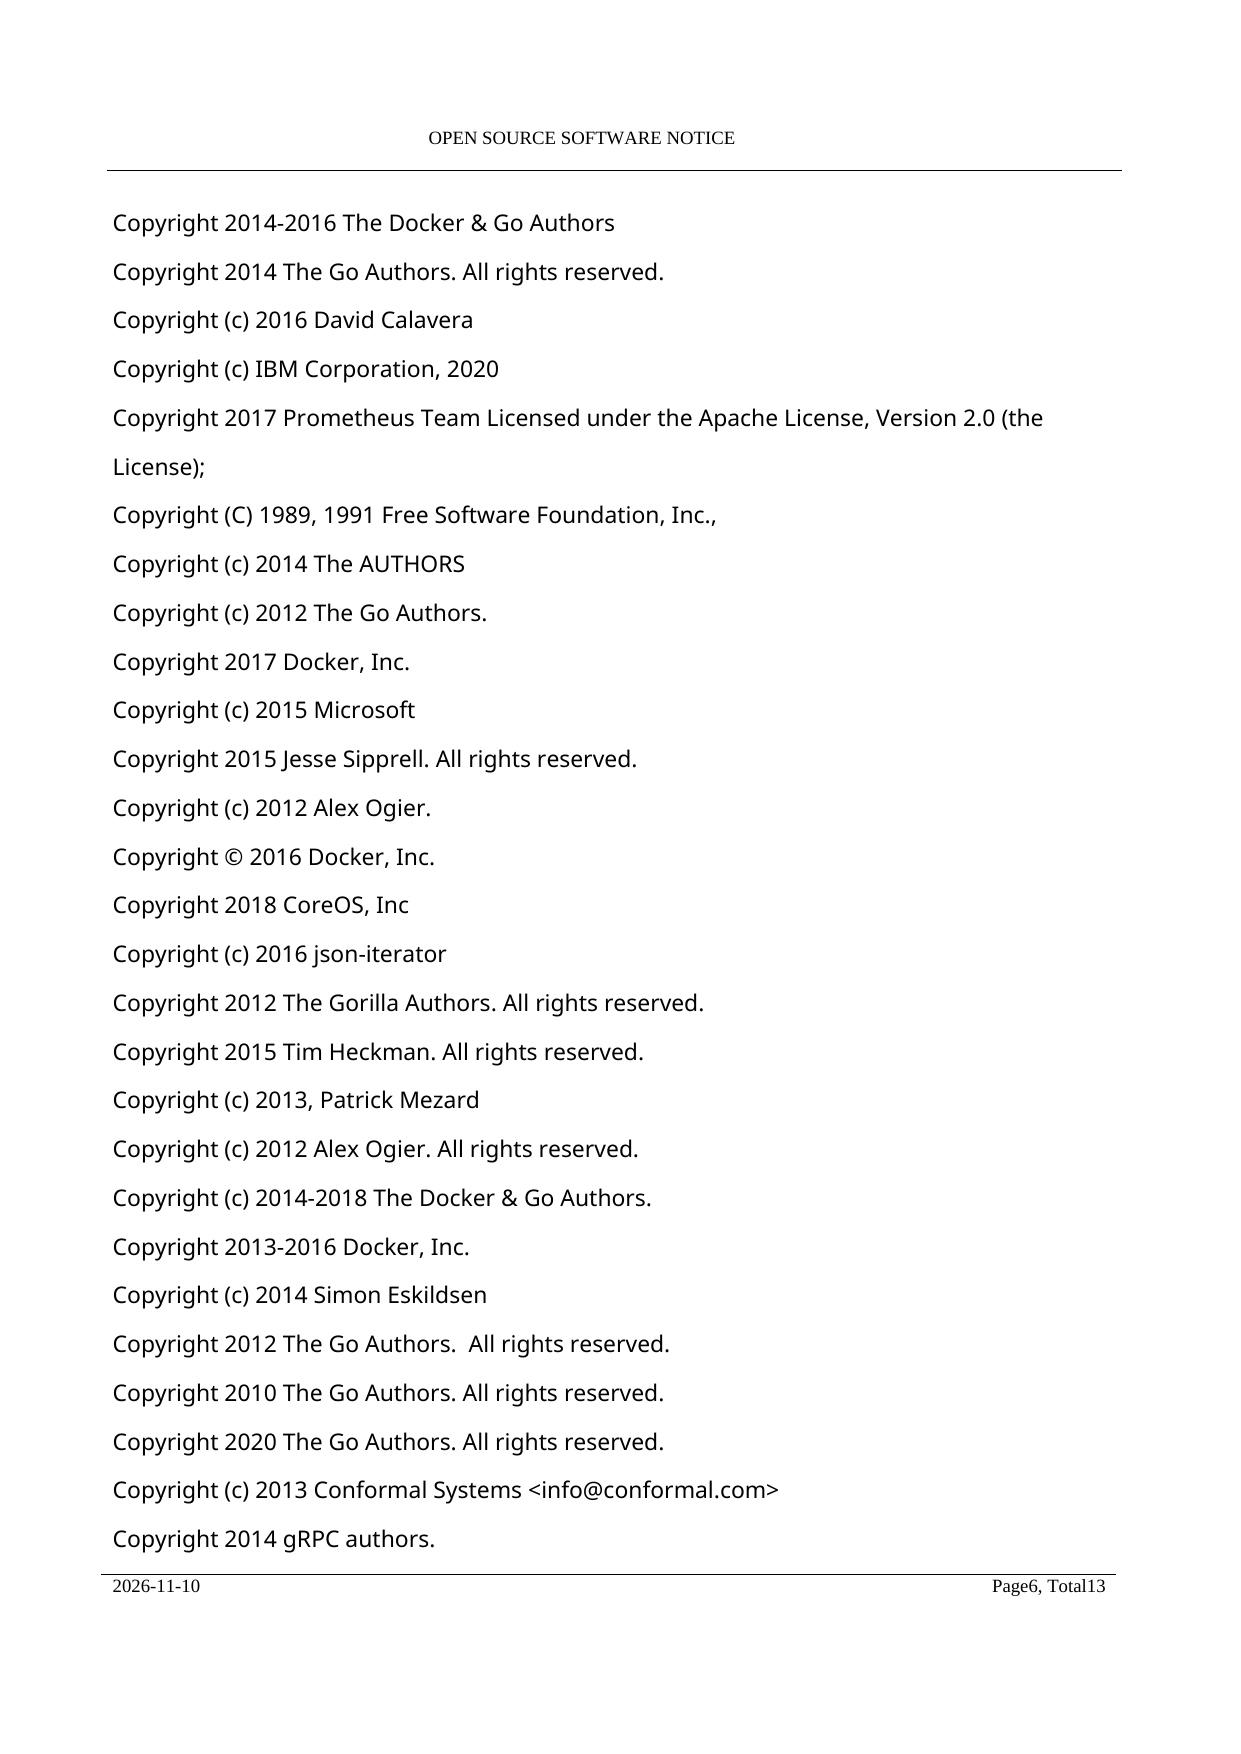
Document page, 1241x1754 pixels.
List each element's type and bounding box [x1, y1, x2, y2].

text [112, 206, 1128, 1555]
